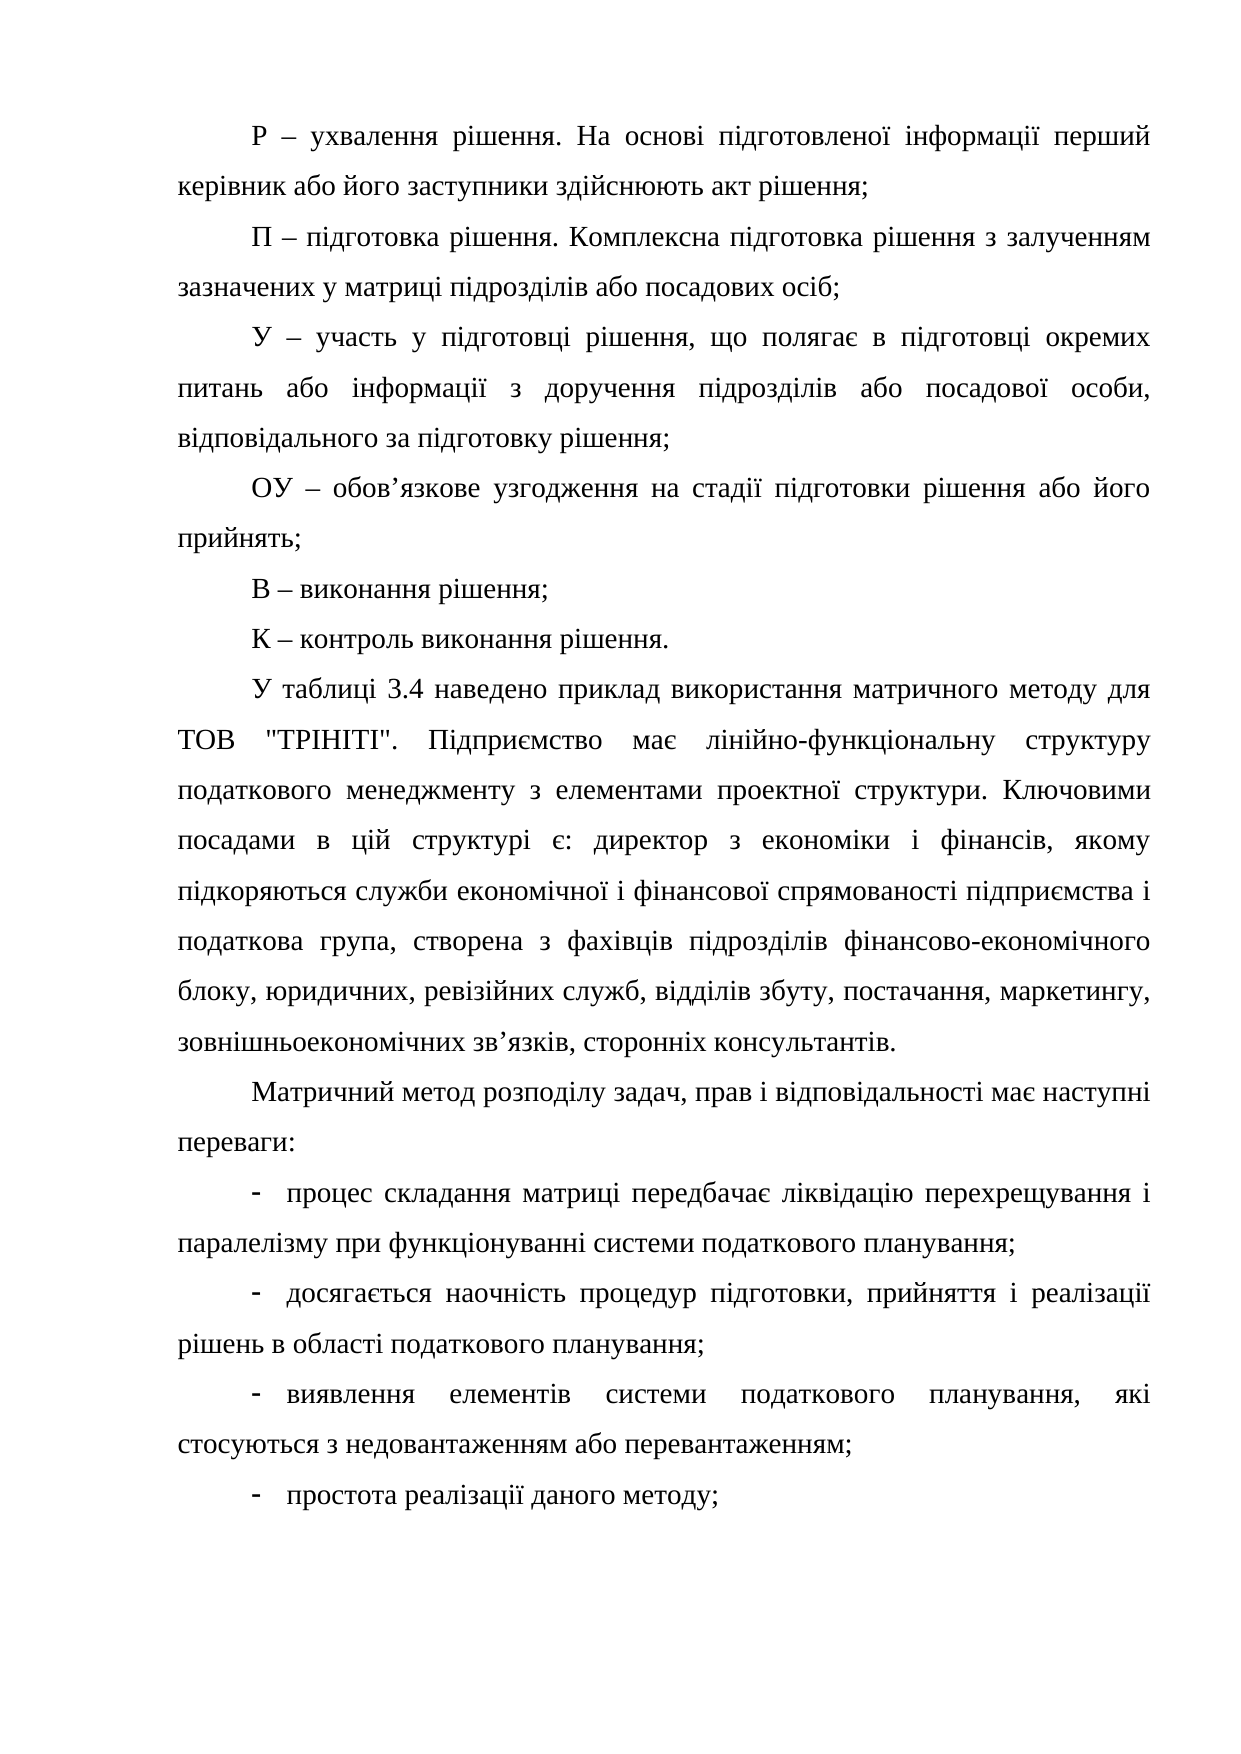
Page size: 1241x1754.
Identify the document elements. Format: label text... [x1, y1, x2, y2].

text У – участь у підготовці рішення, що полягає в підготовці окремих питань або інформації з доручення підрозділів або посадової особи, відповідального за підготовку рішення; [177, 319, 1152, 453]
text П – підготовка рішення. Комплексна підготовка рішення з залученням зазначених у матриці підрозділів або посадових осіб; [177, 219, 1152, 303]
text В – виконання рішення; [177, 571, 1152, 604]
list простота реалізації даного методу; [177, 1477, 1152, 1511]
list досягається наочність процедур підготовки, прийняття і реалізації рішень в області податкового планування; [177, 1275, 1152, 1359]
text ОУ – обов’язкове узгодження на стадії підготовки рішення або його прийнять; [177, 470, 1152, 554]
text Р – ухвалення рішення. На основі підготовленої інформації перший керівник або його заступники здійснюють акт рішення; [177, 118, 1152, 202]
text К – контроль виконання рішення. [177, 621, 1152, 655]
list процес складання матриці передбачає ліквідацію перехрещування і паралелізму при функціонуванні системи податкового планування; [177, 1175, 1152, 1259]
text У таблиці 3.4 наведено приклад використання матричного методу для ТОВ "ТРІНІТІ". Підприємство має лінійно-функціональну структуру податкового менеджменту з елементами проектної структури. Ключовими посадами в цій структурі є: директор з економіки і фінансів, якому підкоряються служби економічної і фінансової спрямованості підприємства і податкова група, створена з фахівців підрозділів фінансово-економічного блоку, юридичних, ревізійних служб, відділів збуту, постачання, маркетингу, зовнішньоекономічних зв’язків, сторонніх консультантів. [177, 672, 1152, 1057]
text Матричний метод розподілу задач, прав і відповідальності має наступні переваги: [177, 1074, 1152, 1158]
list виявлення елементів системи податкового планування, які стосуються з недовантаженням або перевантаженням; [177, 1376, 1152, 1460]
